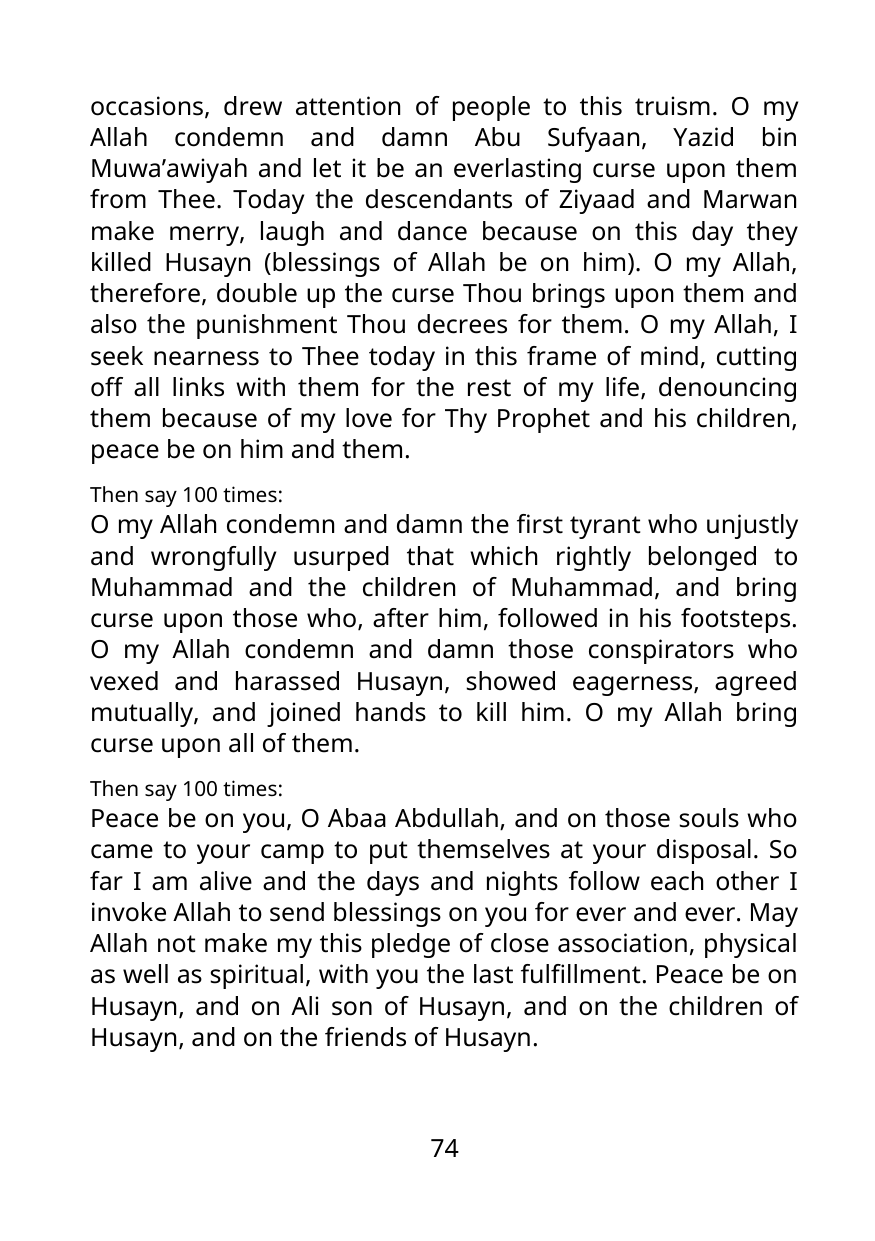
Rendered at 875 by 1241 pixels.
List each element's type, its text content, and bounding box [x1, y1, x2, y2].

text Then say 100 times: [90, 477, 799, 509]
text O my Allah condemn and damn the first tyrant who unjustly and wrongfully usurped that which rightly belonged to Muhammad and the children of Muhammad, and bring curse upon those who, after him, followed in his footsteps. O my Allah condemn and damn those conspirators who vexed and harassed Husayn, showed eagerness, agreed mutually, and joined hands to kill him. O my Allah bring curse upon all of them. [90, 509, 799, 759]
text Then say 100 times: [90, 771, 799, 802]
text Peace be on you, O Abaa Abdullah, and on those souls who came to your camp to put themselves at your disposal. So far I am alive and the days and nights follow each other I invoke Allah to send blessings on you for ever and ever. May Allah not make my this pledge of close association, physical as well as spiritual, with you the last fulfillment. Peace be on Husayn, and on Ali son of Husayn, and on the children of Husayn, and on the friends of Husayn. [90, 802, 799, 1052]
